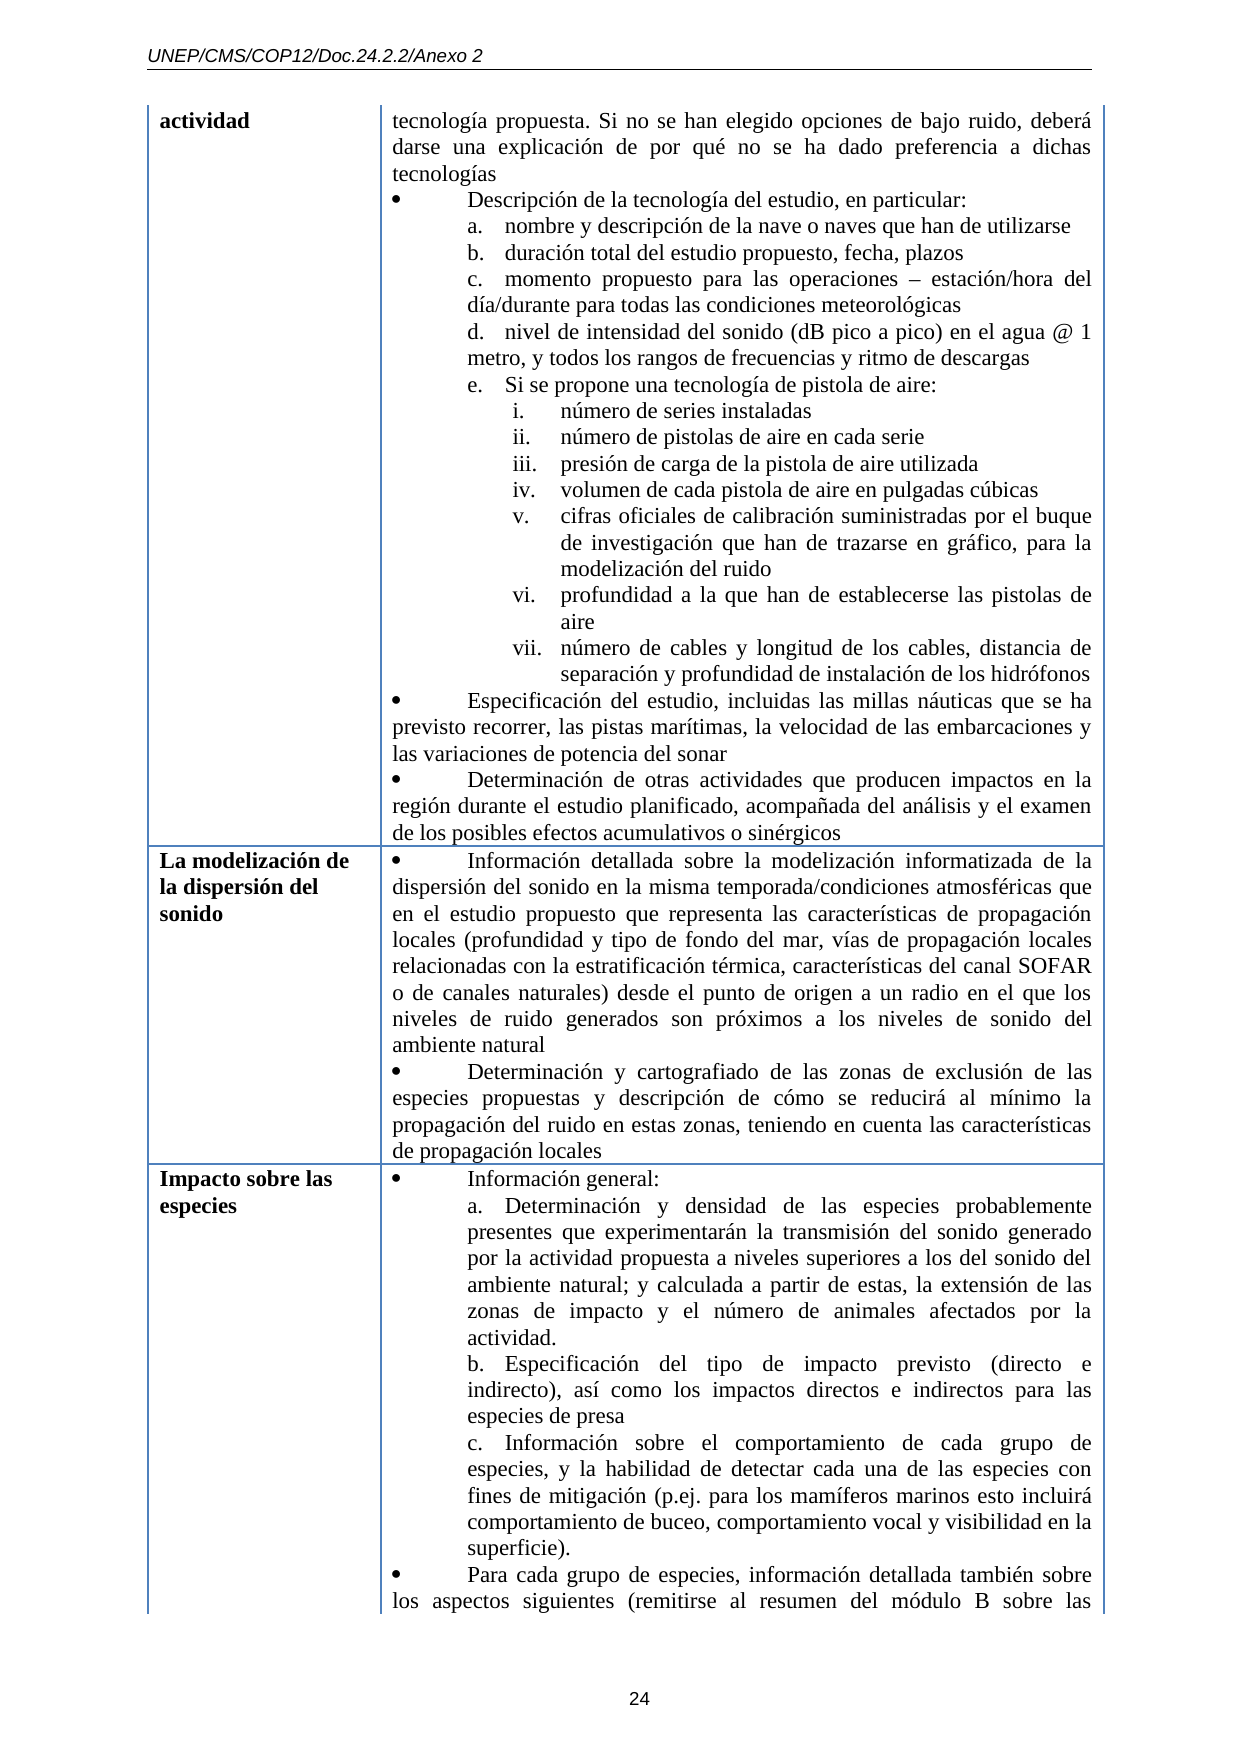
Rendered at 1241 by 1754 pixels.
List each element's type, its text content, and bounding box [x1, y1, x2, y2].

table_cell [382, 105, 1103, 845]
table_cell Información detallada sobre la modelización informatizada de la dispersión del sonido en la misma temporada/condiciones atmosféricas que en el estudio propuesto que representa las características de propagación locales (profundidad y tipo de fondo del mar, vías de propagación locales relacionadas con la estratificación térmica, características del canal SOFAR o de canales naturales) desde el punto de origen a un radio en el que los niveles de ruido generados son próximos a los niveles de sonido del ambiente natural Determinación y cartografiado de las zonas de exclusión de las especies propuestas y descripción de cómo se reducirá al mínimo la propagación del ruido en estas zonas, teniendo en cuenta las características de propagación locales [382, 847, 1103, 1163]
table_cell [382, 1165, 1103, 1613]
table_cell La modelización de la dispersión del sonido [149, 847, 380, 1163]
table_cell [149, 105, 380, 845]
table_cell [149, 1165, 380, 1613]
